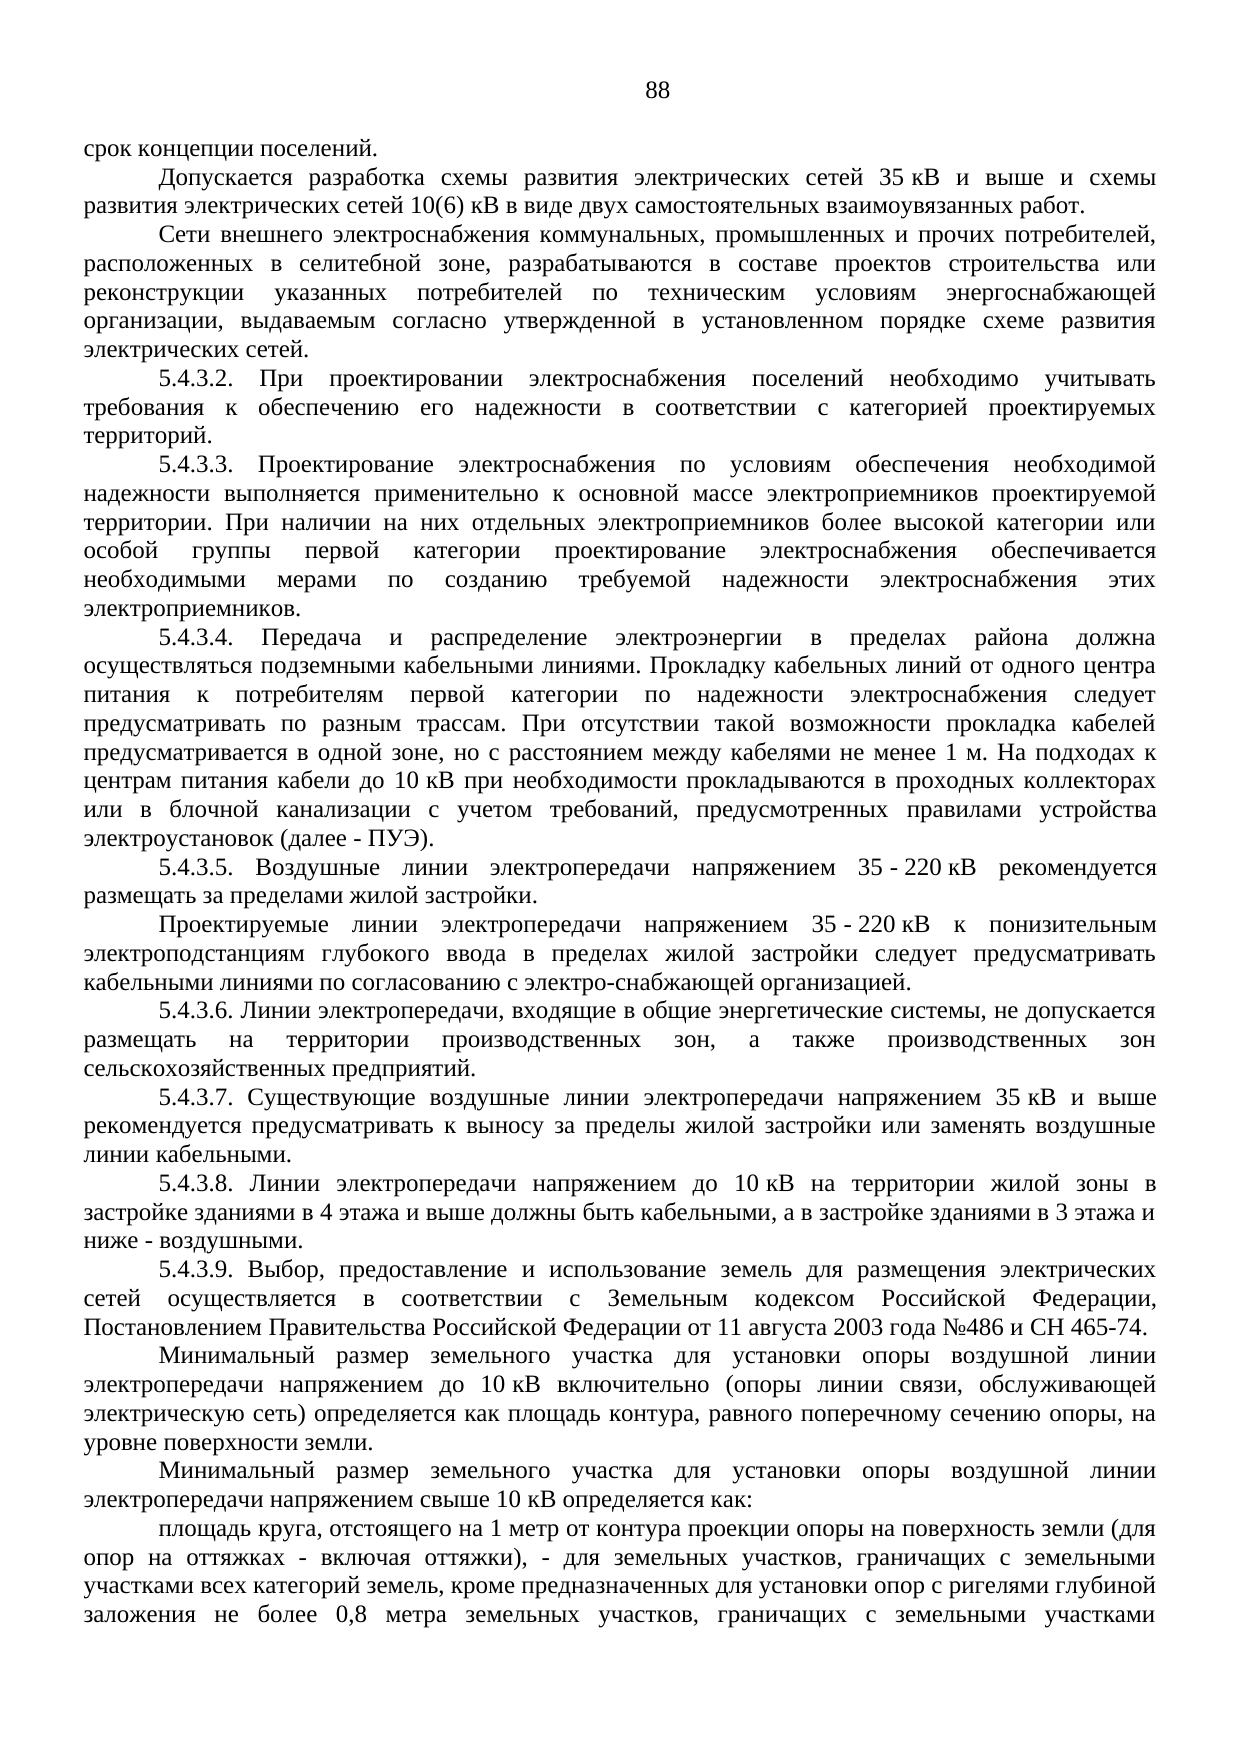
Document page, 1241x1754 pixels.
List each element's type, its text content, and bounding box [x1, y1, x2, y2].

text 5.4.3.4. Передача и распределение электроэнергии в пределах района должна осуществляться подземными кабельными линиями. Прокладку кабельных линий от одного центра питания к потребителям первой категории по надежности электроснабжения следует предусматривать по разным трассам. При отсутствии такой возможности прокладка кабелей предусматривается в одной зоне, но с расстоянием между кабелями не менее 1 м. На подходах к центрам питания кабели до 10 кВ при необходимости прокладываются в проходных коллекторах или в блочной канализации с учетом требований, предусмотренных правилами устройства электроустановок (далее - ПУЭ). [83, 622, 1157, 852]
text 5.4.3.9. Выбор, предоставление и использование земель для размещения электрических сетей осуществляется в соответствии с Земельным кодексом Российской Федерации, Постановлением Правительства Российской Федерации от 11 августа 2003 года №486 и СН 465-74. [83, 1254, 1157, 1340]
text Сети внешнего электроснабжения коммунальных, промышленных и прочих потребителей, расположенных в селитебной зоне, разрабатываются в составе проектов строительства или реконструкции указанных потребителей по техническим условиям энергоснабжающей организации, выдаваемым согласно утвержденной в установленном порядке схеме развития электрических сетей. [83, 219, 1157, 363]
text 5.4.3.2. При проектировании электроснабжения поселений необходимо учитывать требования к обеспечению его надежности в соответствии с категорией проектируемых территорий. [83, 363, 1157, 449]
text Минимальный размер земельного участка для установки опоры воздушной линии электропередачи напряжением свыше 10 кВ определяется как: [83, 1455, 1157, 1513]
text 5.4.3.5. Воздушные линии электропередачи напряжением 35 - 220 кВ рекомендуется размещать за пределами жилой застройки. [83, 852, 1157, 909]
text Минимальный размер земельного участка для установки опоры воздушной линии электропередачи напряжением до 10 кВ включительно (опоры линии связи, обслуживающей электрическую сеть) определяется как площадь контура, равного поперечному сечению опоры, на уровне поверхности земли. [83, 1340, 1157, 1455]
text 5.4.3.7. Существующие воздушные линии электропередачи напряжением 35 кВ и выше рекомендуется предусматривать к выносу за пределы жилой застройки или заменять воздушные линии кабельными. [83, 1082, 1157, 1168]
text 5.4.3.3. Проектирование электроснабжения по условиям обеспечения необходимой надежности выполняется применительно к основной массе электроприемников проектируемой территории. При наличии на них отдельных электроприемников более высокой категории или особой группы первой категории проектирование электроснабжения обеспечивается необходимыми мерами по созданию требуемой надежности электроснабжения этих электроприемников. [83, 449, 1157, 622]
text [83, 1513, 1157, 1628]
text Проектируемые линии электропередачи напряжением 35 - 220 кВ к понизительным электроподстанциям глубокого ввода в пределах жилой застройки следует предусматривать кабельными линиями по согласованию с электро-снабжающей организацией. [83, 909, 1157, 995]
text 5.4.3.6. Линии электропередачи, входящие в общие энергетические системы, не допускается размещать на территории производственных зон, а также производственных зон сельскохозяйственных предприятий. [83, 995, 1157, 1082]
text 5.4.3.8. Линии электропередачи напряжением до 10 кВ на территории жилой зоны в застройке зданиями в 4 этажа и выше должны быть кабельными, а в застройке зданиями в 3 этажа и ниже - воздушными. [83, 1168, 1157, 1254]
text Допускается разработка схемы развития электрических сетей 35 кВ и выше и схемы развития электрических сетей 10(6) кВ в виде двух самостоятельных взаимоувязанных работ. [83, 162, 1157, 219]
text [83, 133, 1157, 162]
